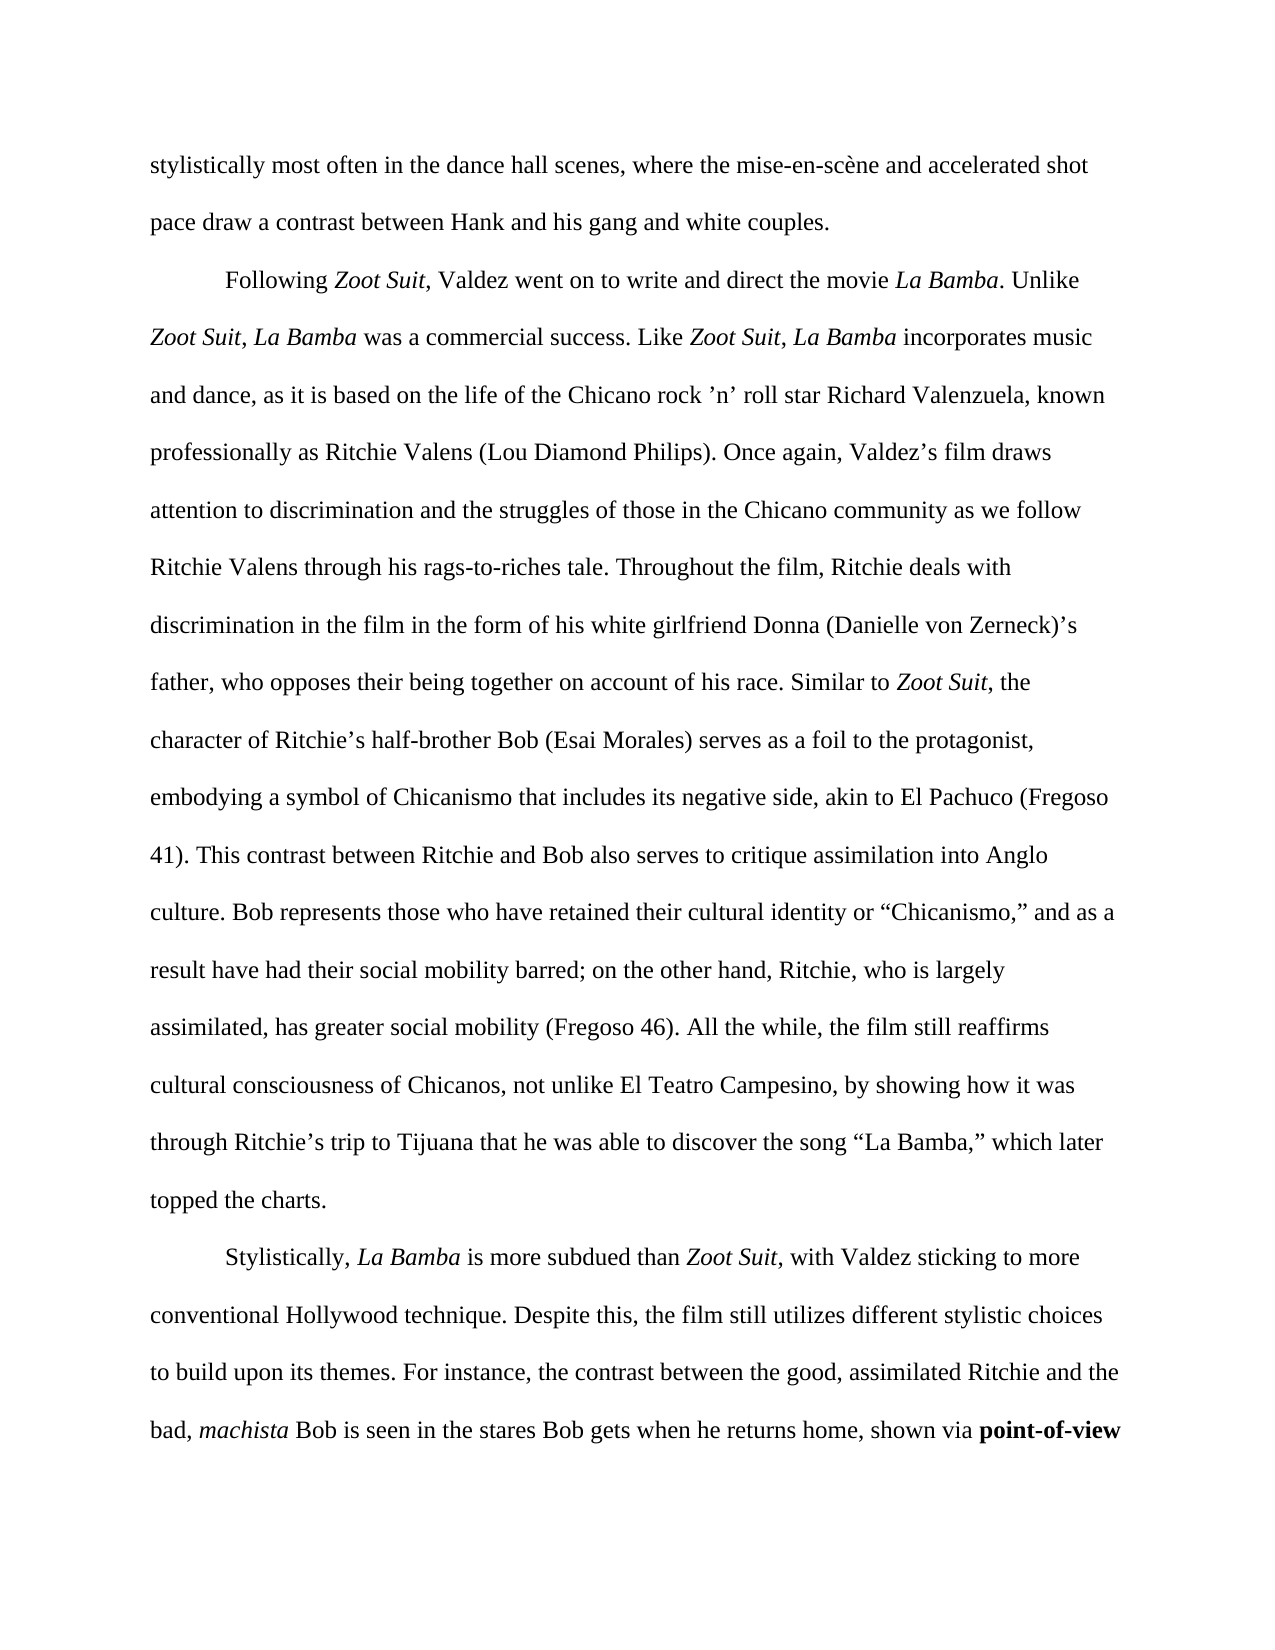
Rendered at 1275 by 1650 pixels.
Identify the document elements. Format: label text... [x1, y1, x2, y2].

text Following Zoot Suit, Valdez went on to write and direct the movie La Bamba. Unlike Zoot Suit, La Bamba was a commercial success. Like Zoot Suit, La Bamba incorporates music and dance, as it is based on the life of the Chicano rock ’n’ roll star Richard Valenzuela, known professionally as Ritchie Valens (Lou Diamond Philips). Once again, Valdez’s film draws attention to discrimination and the struggles of those in the Chicano community as we follow Ritchie Valens through his rags-to-riches tale. Throughout the film, Ritchie deals with discrimination in the film in the form of his white girlfriend Donna (Danielle von Zerneck)’s father, who opposes their being together on account of his race. Similar to Zoot Suit, the character of Ritchie’s half-brother Bob (Esai Morales) serves as a foil to the protagonist, embodying a symbol of Chicanismo that includes its negative side, akin to El Pachuco (Fregoso 41). This contrast between Ritchie and Bob also serves to critique assimilation into Anglo culture. Bob represents those who have retained their cultural identity or “Chicanismo,” and as a result have had their social mobility barred; on the other hand, Ritchie, who is largely assimilated, has greater social mobility (Fregoso 46). All the while, the film still reaffirms cultural consciousness of Chicanos, not unlike El Teatro Campesino, by showing how it was through Ritchie’s trip to Tijuana that he was able to discover the song “La Bamba,” which later topped the charts. [150, 265, 1125, 1214]
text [150, 150, 1125, 236]
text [150, 1242, 1125, 1444]
